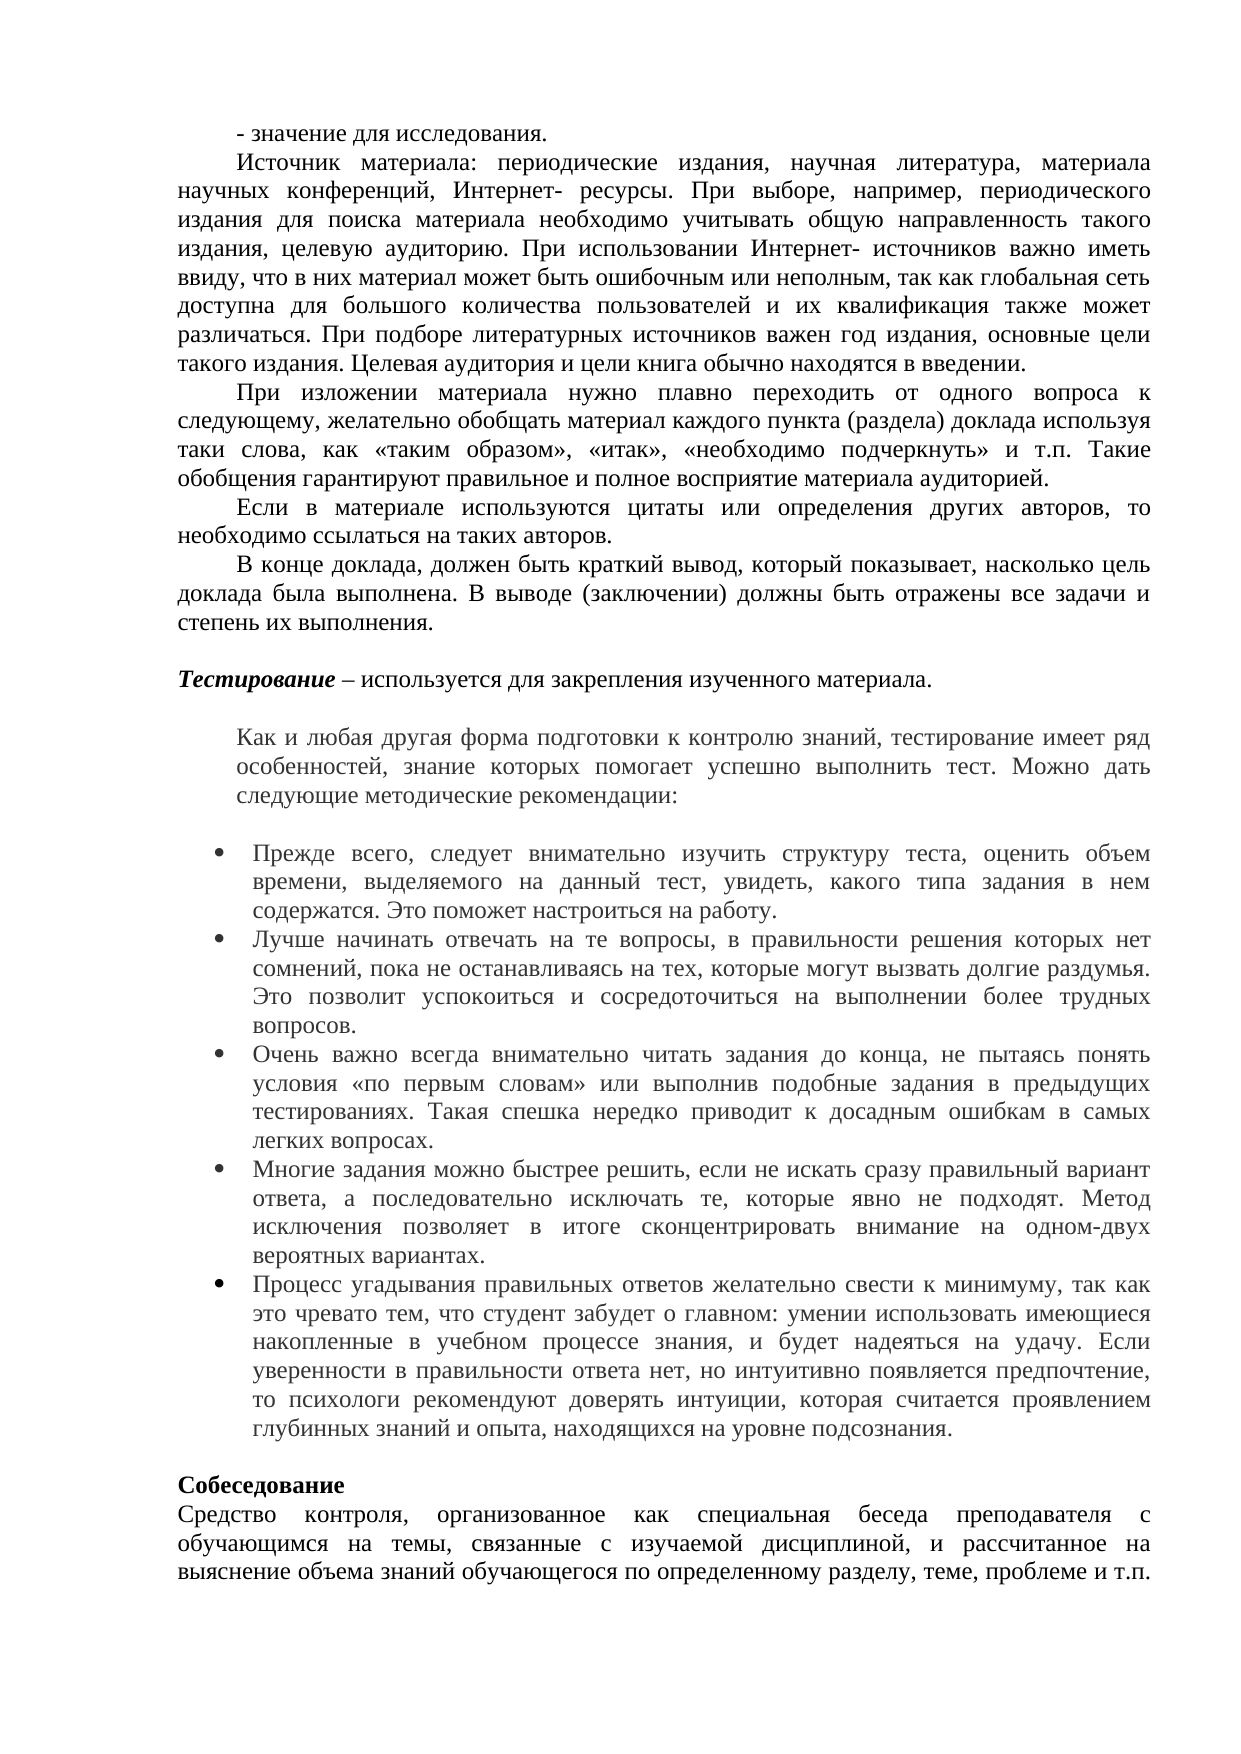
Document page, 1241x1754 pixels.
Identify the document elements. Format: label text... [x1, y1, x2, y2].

list Прежде всего, следует внимательно изучить структуру теста, оценить объем времени, выделяемого на данный тест, увидеть, какого типа задания в нем содержатся. Это поможет настроиться на работу. [215, 838, 1152, 924]
text Собеседование [177, 1441, 1152, 1499]
list Многие задания можно быстрее решить, если не искать сразу правильный вариант ответа, а последовательно исключать те, которые явно не подходят. Метод исключения позволяет в итоге сконцентрировать внимание на одном-двух вероятных вариантах. [215, 1154, 1152, 1269]
text В конце доклада, должен быть краткий вывод, который показывает, насколько цель доклада была выполнена. В выводе (заключении) должны быть отражены все задачи и степень их выполнения. [177, 549, 1152, 636]
text Если в материале используются цитаты или определения других авторов, то необходимо ссылаться на таких авторов. [177, 492, 1152, 549]
list Как и любая другая форма подготовки к контролю знаний, тестирование имеет ряд особенностей, знание которых помогает успешно выполнить тест. Можно дать следующие методические рекомендации: [236, 722, 1152, 808]
list Очень важно всегда внимательно читать задания до конца, не пытаясь понять условия «по первым словам» или выполнив подобные задания в предыдущих тестированиях. Такая спешка нередко приводит к досадным ошибкам в самых легких вопросах. [215, 1039, 1152, 1154]
text Тестирование – используется для закрепления изученного материала. [177, 664, 1152, 693]
text При изложении материала нужно плавно переходить от одного вопроса к следующему, желательно обобщать материал каждого пункта (раздела) доклада используя таки слова, как «таким образом», «итак», «необходимо подчеркнуть» и т.п. Такие обобщения гарантируют правильное и полное восприятие материала аудиторией. [177, 377, 1152, 492]
text - значение для исследования. [177, 118, 1152, 147]
list Лучше начинать отвечать на те вопросы, в правильности решения которых нет сомнений, пока не останавливаясь на тех, которые могут вызвать долгие раздумья. Это позволит успокоиться и сосредоточиться на выполнении более трудных вопросов. [215, 924, 1152, 1039]
text Источник материала: периодические издания, научная литература, материала научных конференций, Интернет- ресурсы. При выборе, например, периодического издания для поиска материала необходимо учитывать общую направленность такого издания, целевую аудиторию. При использовании Интернет- источников важно иметь ввиду, что в них материал может быть ошибочным или неполным, так как глобальная сеть доступна для большого количества пользователей и их квалификация также может различаться. При подборе литературных источников важен год издания, основные цели такого издания. Целевая аудитория и цели книга обычно находятся в введении. [177, 147, 1152, 377]
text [177, 1499, 1152, 1585]
list Процесс угадывания правильных ответов желательно свести к минимуму, так как это чревато тем, что студент забудет о главном: умении использовать имеющиеся накопленные в учебном процессе знания, и будет надеяться на удачу. Если уверенности в правильности ответа нет, но интуитивно появляется предпочтение, то психологи рекомендуют доверять интуиции, которая считается проявлением глубинных знаний и опыта, находящихся на уровне подсознания. [215, 1269, 1152, 1441]
